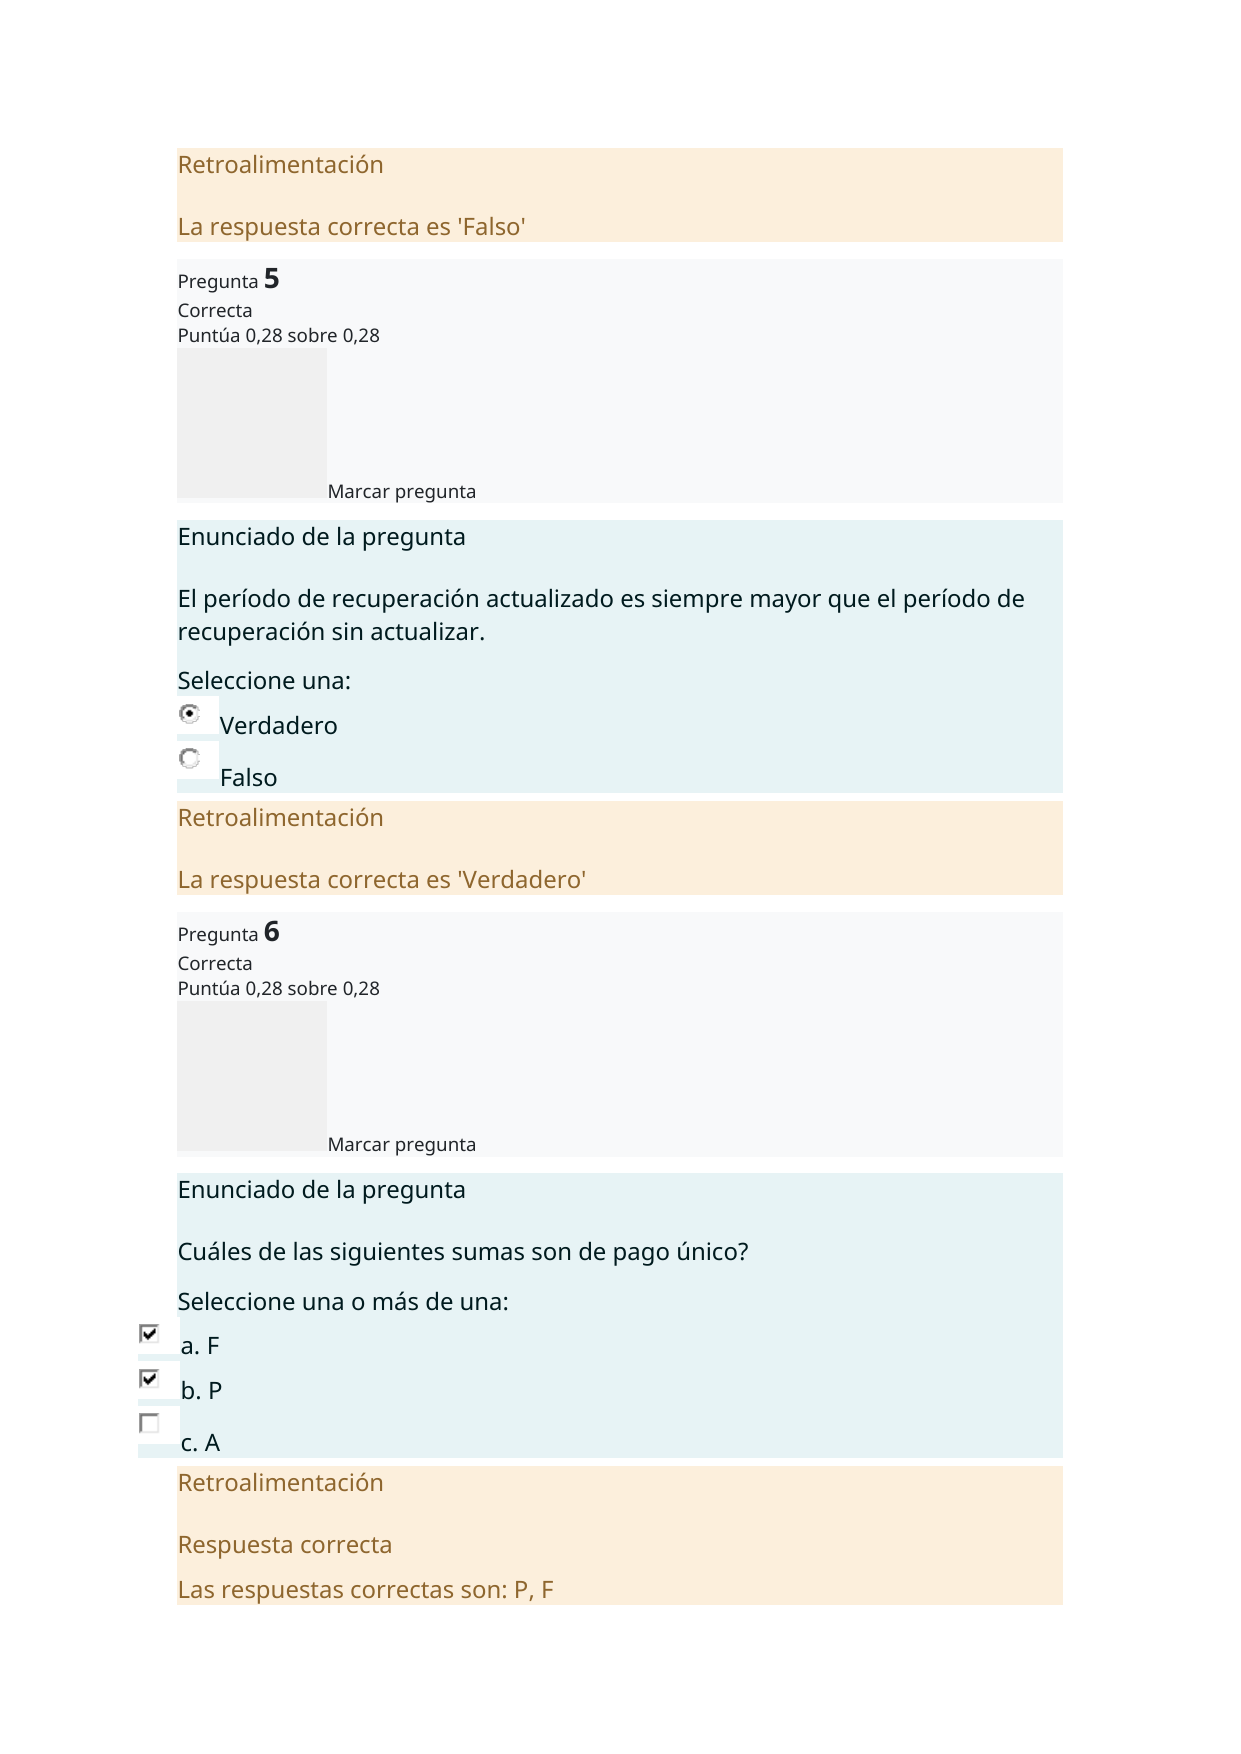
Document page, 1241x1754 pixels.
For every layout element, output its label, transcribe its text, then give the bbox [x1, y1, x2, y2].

text Puntúa 0,28 sobre 0,28 [177, 976, 1063, 1001]
text Enunciado de la pregunta [177, 520, 1063, 553]
text Retroalimentación [177, 801, 1063, 833]
text Seleccione una o más de una: [177, 1284, 1063, 1317]
text El período de recuperación actualizado es siempre mayor que el período de recuperación sin actualizar. [177, 582, 1063, 647]
text Pregunta 5 [177, 259, 1063, 297]
text Cuáles de las siguientes sumas son de pago único? [177, 1235, 1063, 1268]
text b. P [138, 1361, 1063, 1406]
text La respuesta correcta es 'Falso' [177, 209, 1063, 242]
text Pregunta 6 [177, 912, 1063, 950]
text Falso [177, 741, 1063, 793]
text Verdadero [177, 696, 1063, 741]
text Marcar pregunta [177, 348, 1063, 503]
text Seleccione una: [177, 664, 1063, 696]
text Marcar pregunta [177, 1001, 1063, 1157]
text Retroalimentación [177, 1466, 1063, 1498]
text Correcta [177, 297, 1063, 322]
text Respuesta correcta [177, 1527, 1063, 1560]
text Enunciado de la pregunta [177, 1173, 1063, 1206]
text Correcta [177, 950, 1063, 976]
text La respuesta correcta es 'Verdadero' [177, 862, 1063, 895]
text Retroalimentación [177, 148, 1063, 180]
text Puntúa 0,28 sobre 0,28 [177, 322, 1063, 348]
text Las respuestas correctas son: P, F [177, 1572, 1063, 1605]
text a. F [138, 1317, 1063, 1361]
text c. A [138, 1406, 1063, 1458]
